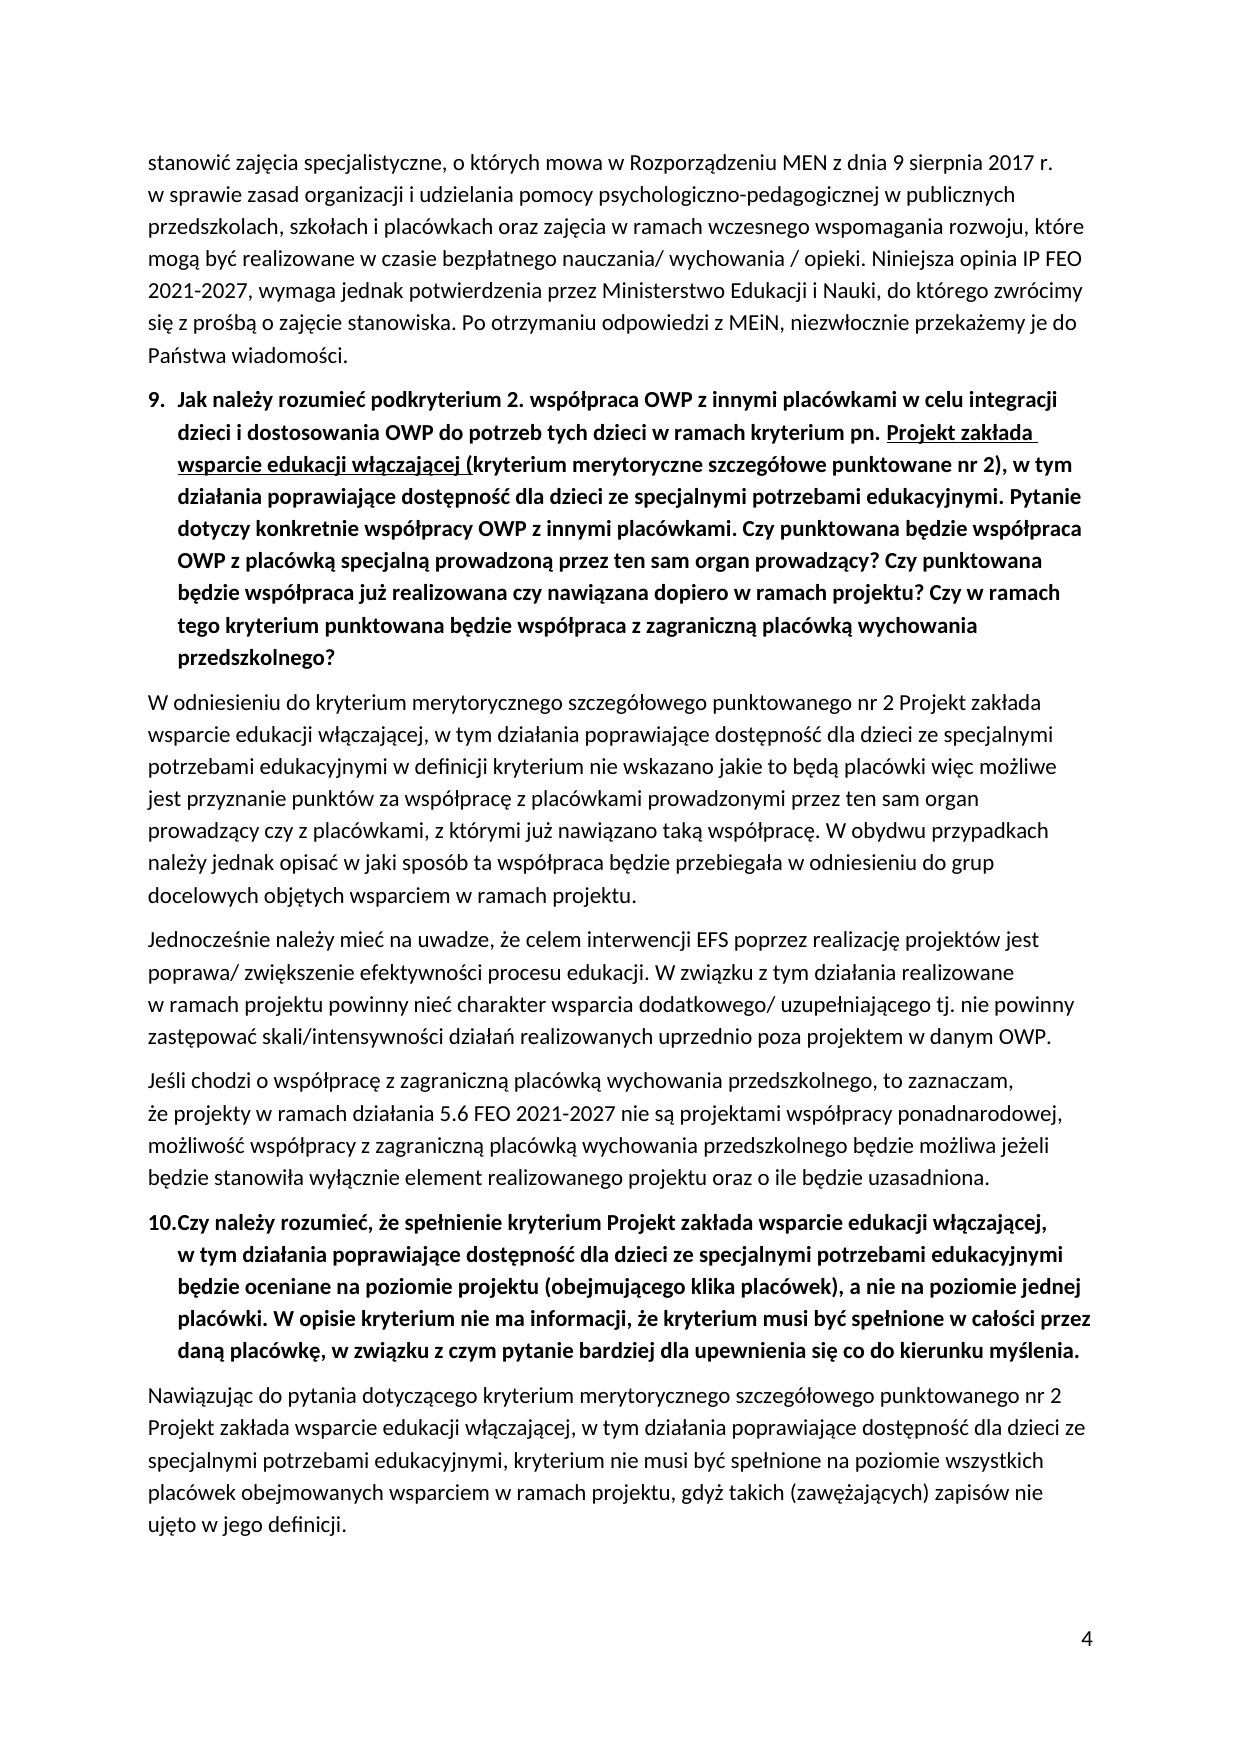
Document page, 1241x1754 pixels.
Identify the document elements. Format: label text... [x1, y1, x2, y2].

text Jeśli chodzi o współpracę z zagraniczną placówką wychowania przedszkolnego, to zaznaczam, że projekty w ramach działania 5.6 FEO 2021-2027 nie są projektami współpracy ponadnarodowej, możliwość współpracy z zagraniczną placówką wychowania przedszkolnego będzie możliwa jeżeli będzie stanowiła wyłącznie element realizowanego projektu oraz o ile będzie uzasadniona. [148, 1067, 1093, 1191]
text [148, 148, 1093, 369]
list Czy należy rozumieć, że spełnienie kryterium Projekt zakłada wsparcie edukacji włączającej, w tym działania poprawiające dostępność dla dzieci ze specjalnymi potrzebami edukacyjnymi będzie oceniane na poziomie projektu (obejmującego klika placówek), a nie na poziomie jednej placówki. W opisie kryterium nie ma informacji, że kryterium musi być spełnione w całości przez daną placówkę, w związku z czym pytanie bardziej dla upewnienia się co do kierunku myślenia. [148, 1208, 1093, 1365]
text W odniesieniu do kryterium merytorycznego szczegółowego punktowanego nr 2 Projekt zakłada wsparcie edukacji włączającej, w tym działania poprawiające dostępność dla dzieci ze specjalnymi potrzebami edukacyjnymi w definicji kryterium nie wskazano jakie to będą placówki więc możliwe jest przyznanie punktów za współpracę z placówkami prowadzonymi przez ten sam organ prowadzący czy z placówkami, z którymi już nawiązano taką współpracę. W obydwu przypadkach należy jednak opisać w jaki sposób ta współpraca będzie przebiegała w odniesieniu do grup docelowych objętych wsparciem w ramach projektu. [148, 688, 1093, 909]
list Jak należy rozumieć podkryterium 2. współpraca OWP z innymi placówkami w celu integracji dzieci i dostosowania OWP do potrzeb tych dzieci w ramach kryterium pn. Projekt zakłada wsparcie edukacji włączającej (kryterium merytoryczne szczegółowe punktowane nr 2), w tym działania poprawiające dostępność dla dzieci ze specjalnymi potrzebami edukacyjnymi. Pytanie dotyczy konkretnie współpracy OWP z innymi placówkami. Czy punktowana będzie współpraca OWP z placówką specjalną prowadzoną przez ten sam organ prowadzący? Czy punktowana będzie współpraca już realizowana czy nawiązana dopiero w ramach projektu? Czy w ramach tego kryterium punktowana będzie współpraca z zagraniczną placówką wychowania przedszkolnego? [148, 385, 1093, 671]
text Jednocześnie należy mieć na uwadze, że celem interwencji EFS poprzez realizację projektów jest poprawa/ zwiększenie efektywności procesu edukacji. W związku z tym działania realizowane w ramach projektu powinny nieć charakter wsparcia dodatkowego/ uzupełniającego tj. nie powinny zastępować skali/intensywności działań realizowanych uprzednio poza projektem w danym OWP. [148, 925, 1093, 1050]
text Nawiązując do pytania dotyczącego kryterium merytorycznego szczegółowego punktowanego nr 2 Projekt zakłada wsparcie edukacji włączającej, w tym działania poprawiające dostępność dla dzieci ze specjalnymi potrzebami edukacyjnymi, kryterium nie musi być spełnione na poziomie wszystkich placówek obejmowanych wsparciem w ramach projektu, gdyż takich (zawężających) zapisów nie ujęto w jego definicji. [148, 1381, 1093, 1538]
